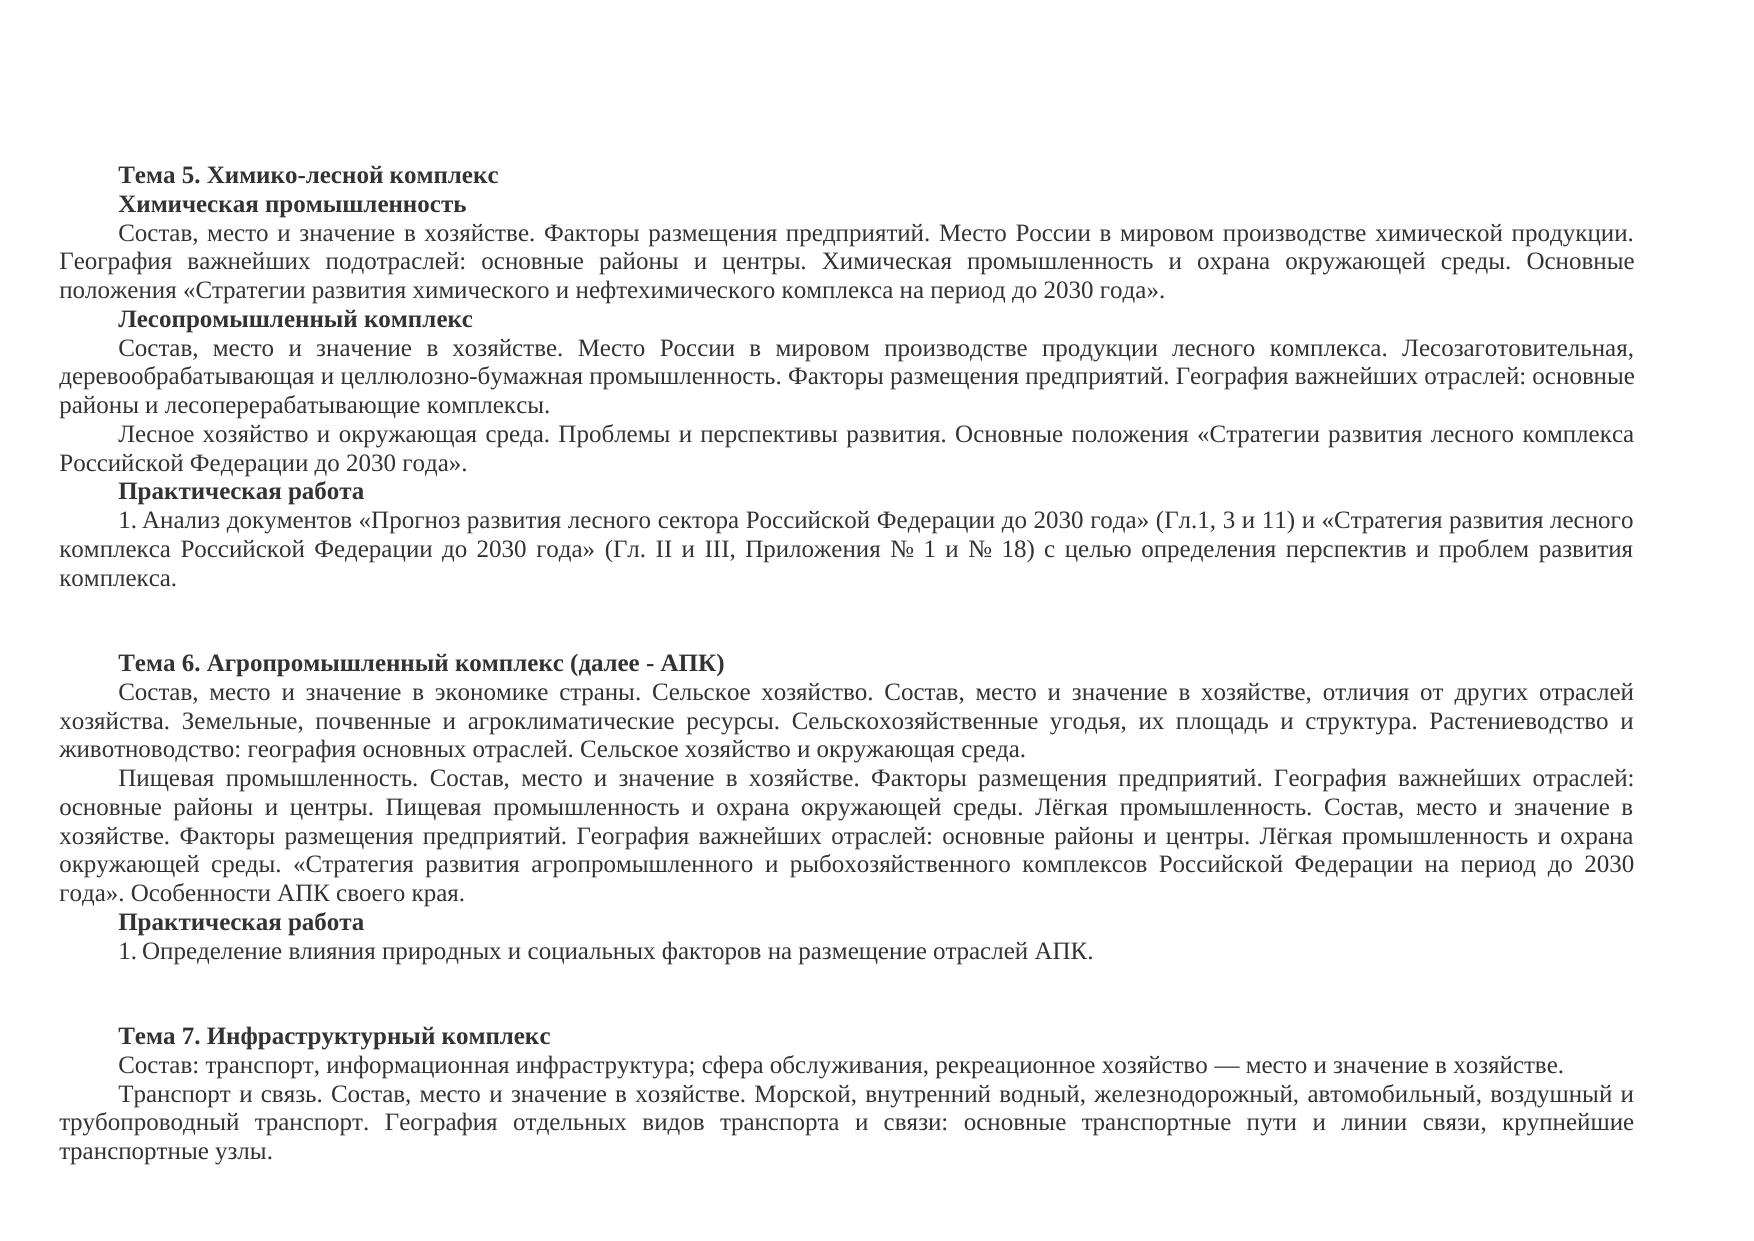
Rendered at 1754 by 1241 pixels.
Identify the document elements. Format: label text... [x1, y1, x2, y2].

text Практическая работа [59, 476, 1636, 505]
text Тема 7. Инфраструктурный комплекс [59, 1021, 1636, 1050]
text Пищевая промышленность. Состав, место и значение в хозяйстве. Факторы размещения предприятий. География важнейших отраслей: основные районы и центры. Пищевая промышленность и охрана окружающей среды. Лёгкая промышленность. Состав, место и значение в хозяйстве. Факторы размещения предприятий. География важнейших отраслей: основные районы и центры. Лёгкая промышленность и охрана окружающей среды. «Стратегия развития агропромышленного и рыбохозяйственного комплексов Российской Федерации на период до 2030 года». Особенности АПК своего края. [59, 763, 1636, 907]
text 1. Анализ документов «Прогноз развития лесного сектора Российской Федерации до 2030 года» (Гл.1, 3 и 11) и «Стратегия развития лесного комплекса Российской Федерации до 2030 года» (Гл. II и III, Приложения № 1 и № 18) с целью определения перспектив и проблем развития комплекса. [59, 505, 1636, 591]
text Лесопромышленный комплекс [59, 304, 1636, 333]
text Состав, место и значение в хозяйстве. Факторы размещения предприятий. Место России в мировом производстве химической продукции. География важнейших подотраслей: основные районы и центры. Химическая промышленность и охрана окружающей среды. Основные положения «Стратегии развития химического и нефтехимического комплекса на период до 2030 года». [59, 218, 1636, 304]
text Состав, место и значение в хозяйстве. Место России в мировом производстве продукции лесного комплекса. Лесозаготовительная, деревообрабатывающая и целлюлозно-бумажная промышленность. Факторы размещения предприятий. География важнейших отраслей: основные районы и лесоперерабатывающие комплексы. [59, 333, 1636, 419]
text Транспорт и связь. Состав, место и значение в хозяйстве. Морской, внутренний водный, железнодорожный, автомобильный, воздушный и трубопроводный транспорт. География отдельных видов транспорта и связи: основные транспортные пути и линии связи, крупнейшие транспортные узлы. [59, 1079, 1636, 1165]
text Состав, место и значение в экономике страны. Сельское хозяйство. Состав, место и значение в хозяйстве, отличия от других отраслей хозяйства. Земельные, почвенные и агроклиматические ресурсы. Сельскохозяйственные угодья, их площадь и структура. Растениеводство и животноводство: география основных отраслей. Сельское хозяйство и окружающая среда. [59, 677, 1636, 763]
text Лесное хозяйство и окружающая среда. Проблемы и перспективы развития. Основные положения «Стратегии развития лесного комплекса Российской Федерации до 2030 года». [59, 419, 1636, 476]
text Состав: транспорт, информационная инфраструктура; сфера обслуживания, рекреационное хозяйство — место и значение в хозяйстве. [59, 1050, 1636, 1079]
text Тема 5. Химико-лесной комплекс [59, 160, 1636, 189]
text 1. Определение влияния природных и социальных факторов на размещение отраслей АПК. [59, 936, 1636, 964]
text Практическая работа [59, 907, 1636, 936]
text Тема 6. Агропромышленный комплекс (далее - АПК) [59, 648, 1636, 677]
text Химическая промышленность [59, 189, 1636, 218]
